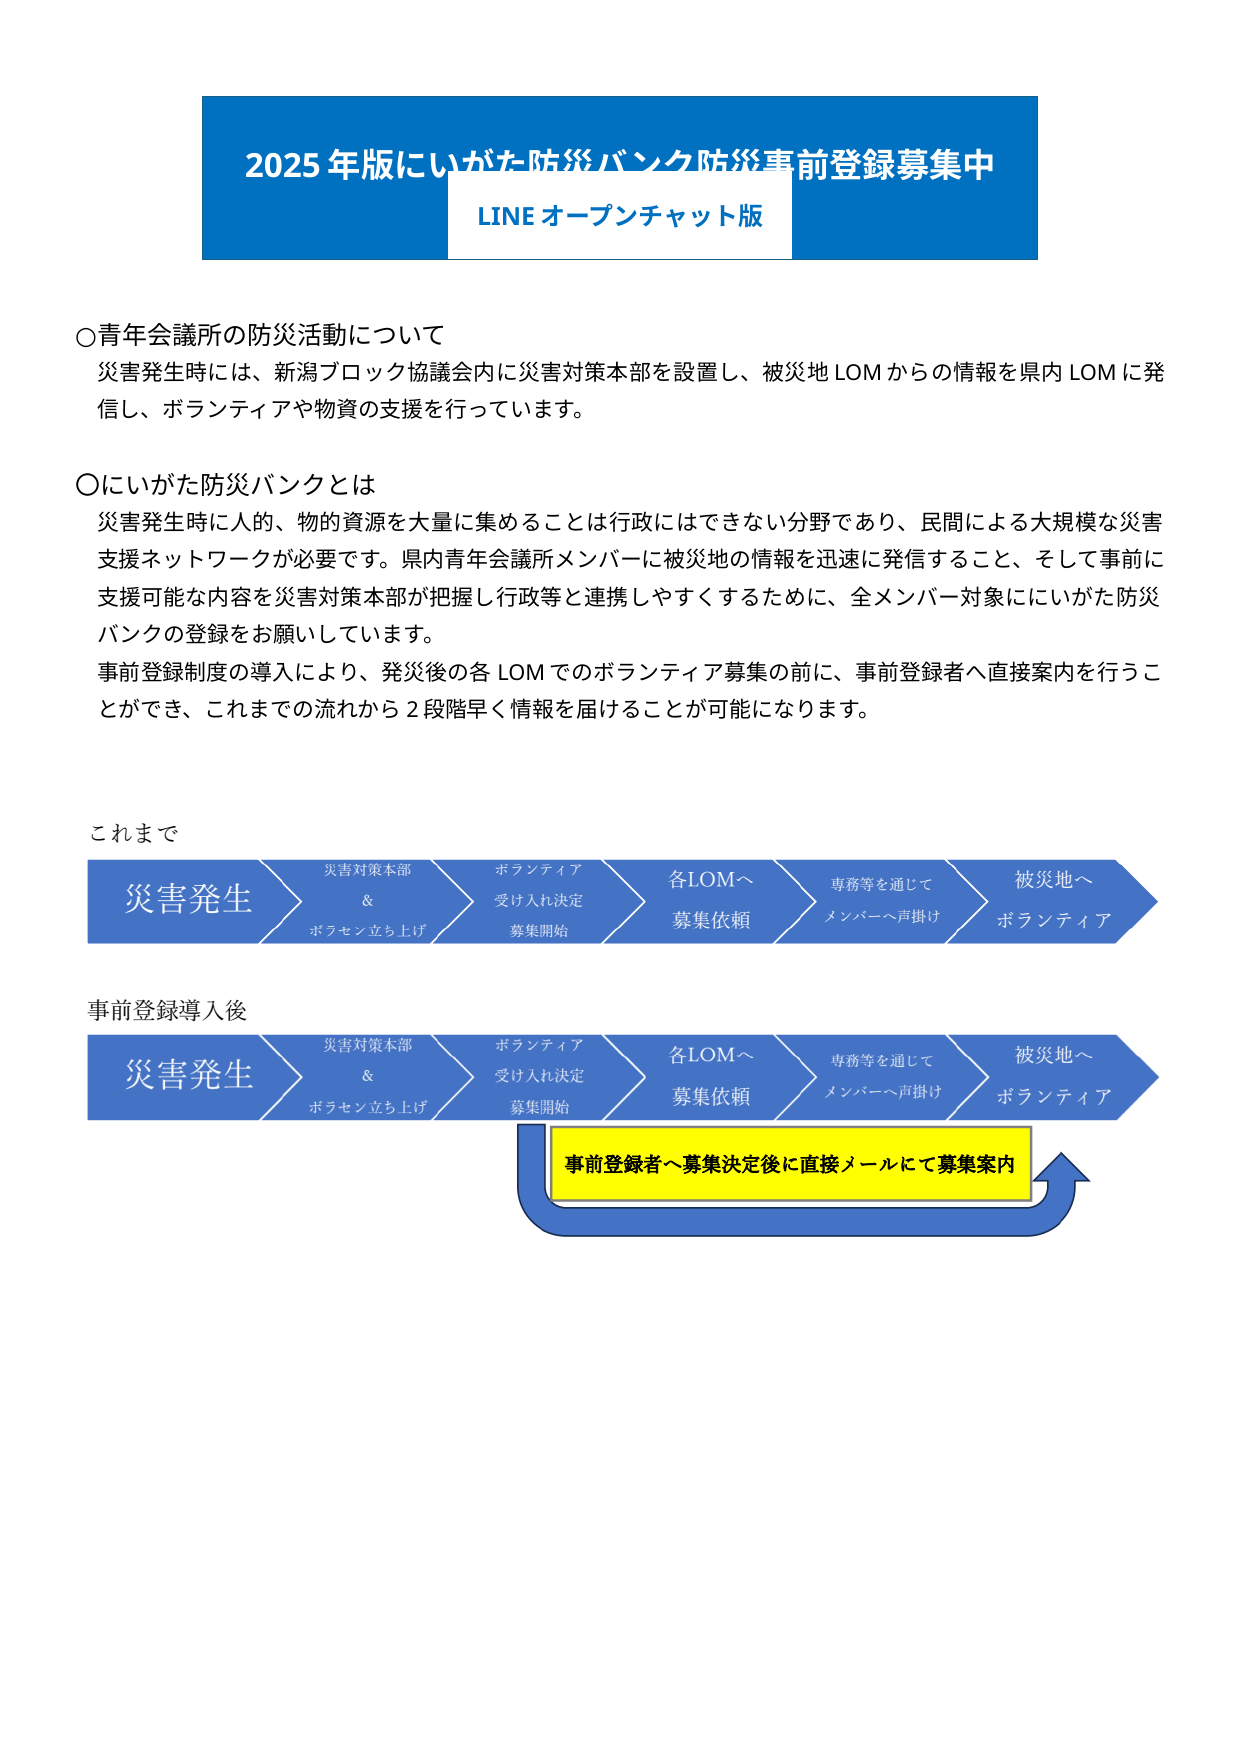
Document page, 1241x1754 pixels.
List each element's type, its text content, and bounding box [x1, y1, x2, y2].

text ○青年会議所の防災活動について [75, 314, 1165, 352]
text 〇にいがた防災バンクとは [75, 464, 1165, 502]
text 災害発生時に人的、物的資源を大量に集めることは行政にはできない分野であり、民間による大規模な災害支援ネットワークが必要です。県内青年会議所メンバーに被災地の情報を迅速に発信すること、そして事前に支援可能な内容を災害対策本部が把握し行政等と連携しやすくするために、全メンバー対象ににいがた防災バンクの登録をお願いしています。 [97, 502, 1165, 652]
text 災害発生時には、新潟ブロック協議会内に災害対策本部を設置し、被災地LOMからの情報を県内LOMに発信し、ボランティアや物資の支援を行っています。 [97, 352, 1165, 427]
text 事前登録制度の導入により、発災後の各LOMでのボランティア募集の前に、事前登録者へ直接案内を行うことができ、これまでの流れから2段階早く情報を届けることが可能になります。 [97, 652, 1165, 727]
picture [75, 802, 1164, 1248]
